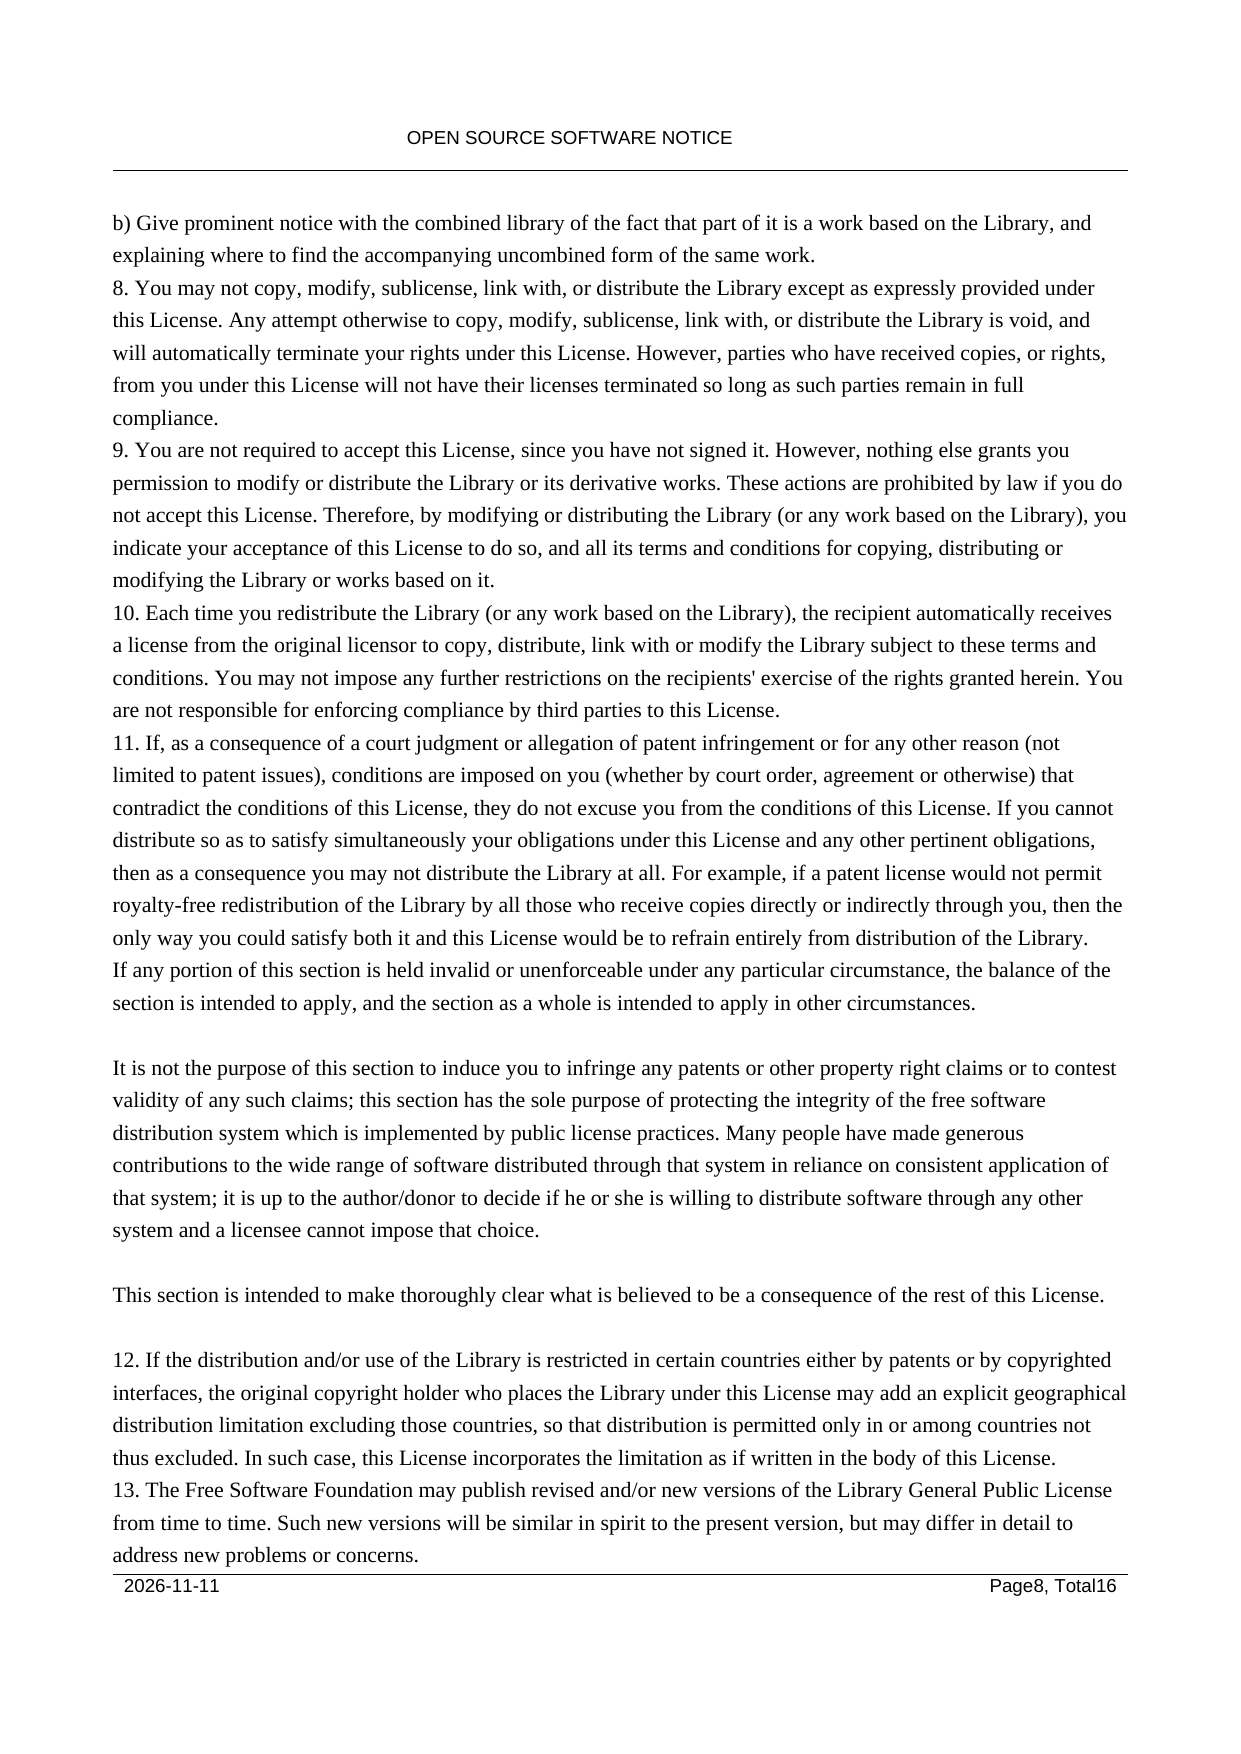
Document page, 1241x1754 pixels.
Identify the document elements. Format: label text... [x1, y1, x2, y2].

text It is not the purpose of this section to induce you to infringe any patents or other property right claims or to contest validity of any such claims; this section has the sole purpose of protecting the integrity of the free software distribution system which is implemented by public license practices. Many people have made generous contributions to the wide range of software distributed through that system in reliance on consistent application of that system; it is up to the author/donor to decide if he or she is willing to distribute software through any other system and a licensee cannot impose that choice. [112, 1051, 1128, 1246]
text b) Give prominent notice with the combined library of the fact that part of it is a work based on the Library, and explaining where to find the accompanying uncombined form of the same work. [112, 206, 1128, 271]
text 11. If, as a consequence of a court judgment or allegation of patent infringement or for any other reason (not limited to patent issues), conditions are imposed on you (whether by court order, agreement or otherwise) that contradict the conditions of this License, they do not excuse you from the conditions of this License. If you cannot distribute so as to satisfy simultaneously your obligations under this License and any other pertinent obligations, then as a consequence you may not distribute the Library at all. For example, if a patent license would not permit royalty-free redistribution of the Library by all those who receive copies directly or indirectly through you, then the only way you could satisfy both it and this License would be to refrain entirely from distribution of the Library. [112, 726, 1128, 954]
text This section is intended to make thoroughly clear what is believed to be a consequence of the rest of this License. [112, 1279, 1128, 1311]
text 12. If the distribution and/or use of the Library is restricted in certain countries either by patents or by copyrighted interfaces, the original copyright holder who places the Library under this License may add an explicit geographical distribution limitation excluding those countries, so that distribution is permitted only in or among countries not thus excluded. In such case, this License incorporates the limitation as if written in the body of this License. [112, 1344, 1128, 1474]
text 10. Each time you redistribute the Library (or any work based on the Library), the recipient automatically receives a license from the original licensor to copy, distribute, link with or modify the Library subject to these terms and conditions. You may not impose any further restrictions on the recipients' exercise of the rights granted herein. You are not responsible for enforcing compliance by third parties to this License. [112, 596, 1128, 726]
text 9. You are not required to accept this License, since you have not signed it. However, nothing else grants you permission to modify or distribute the Library or its derivative works. These actions are prohibited by law if you do not accept this License. Therefore, by modifying or distributing the Library (or any work based on the Library), you indicate your acceptance of this License to do so, and all its terms and conditions for copying, distributing or modifying the Library or works based on it. [112, 434, 1128, 596]
text 8. You may not copy, modify, sublicense, link with, or distribute the Library except as expressly provided under this License. Any attempt otherwise to copy, modify, sublicense, link with, or distribute the Library is void, and will automatically terminate your rights under this License. However, parties who have received copies, or rights, from you under this License will not have their licenses terminated so long as such parties remain in full compliance. [112, 271, 1128, 434]
text 13. The Free Software Foundation may publish revised and/or new versions of the Library General Public License from time to time. Such new versions will be similar in spirit to the present version, but may differ in detail to address new problems or concerns. [112, 1474, 1128, 1571]
text If any portion of this section is held invalid or unenforceable under any particular circumstance, the balance of the section is intended to apply, and the section as a whole is intended to apply in other circumstances. [112, 954, 1128, 1019]
